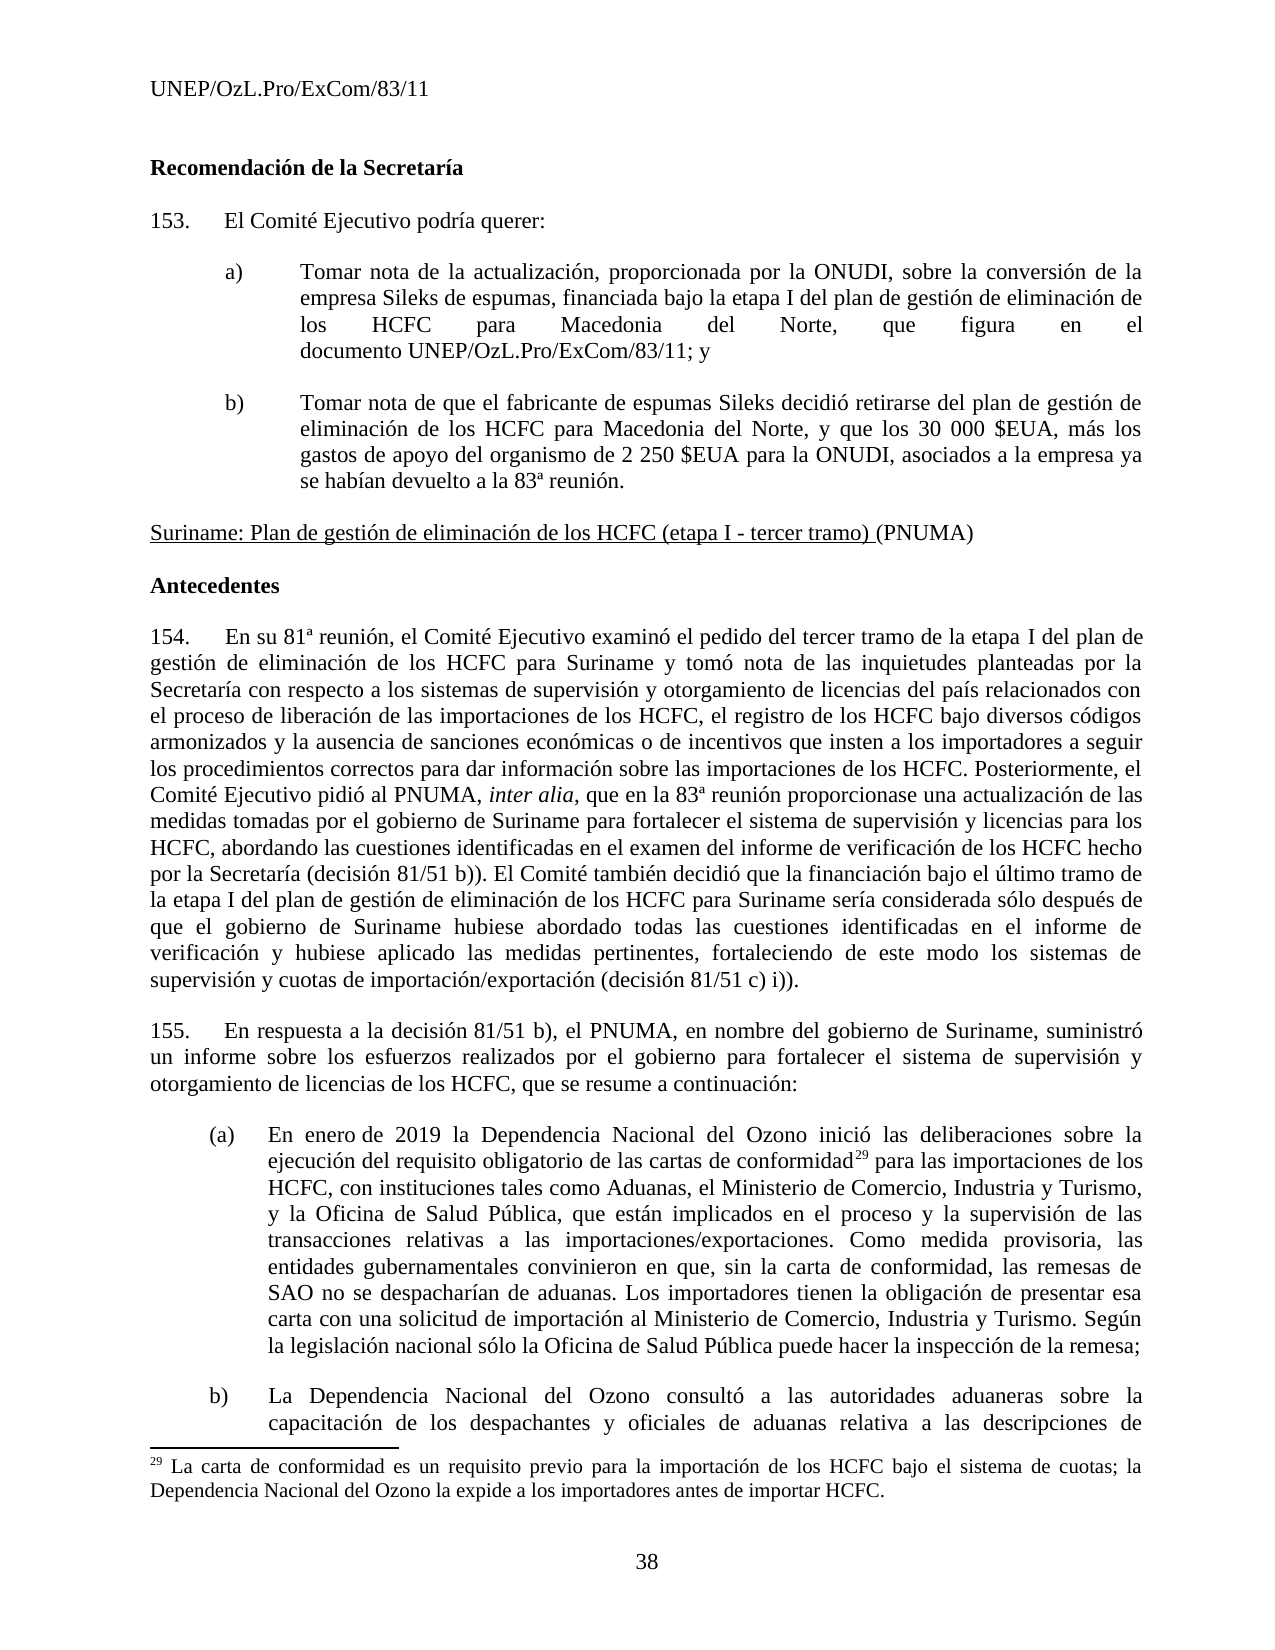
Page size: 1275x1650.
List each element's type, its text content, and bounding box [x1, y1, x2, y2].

subtitle Tomar nota de que el fabricante de espumas Sileks decidió retirarse del plan de gestión de eliminación de los HCFC para Macedonia del Norte, y que los 30 000 $EUA, más los gastos de apoyo del organismo de 2 250 $EUA para la ONUDI, asociados a la empresa ya se habían devuelto a la 83ª reunión. [225, 388, 1144, 494]
subtitle Antecedentes [150, 572, 1144, 598]
subtitle En su 81ª reunión, el Comité Ejecutivo examinó el pedido del tercer tramo de la etapa I del plan de gestión de eliminación de los HCFC para Suriname y tomó nota de las inquietudes planteadas por la Secretaría con respecto a los sistemas de supervisión y otorgamiento de licencias del país relacionados con el proceso de liberación de las importaciones de los HCFC, el registro de los HCFC bajo diversos códigos armonizados y la ausencia de sanciones económicas o de incentivos que insten a los importadores a seguir los procedimientos correctos para dar información sobre las importaciones de los HCFC. Posteriormente, el Comité Ejecutivo pidió al PNUMA, inter alia, que en la 83ª reunión proporcionase una actualización de las medidas tomadas por el gobierno de Suriname para fortalecer el sistema de supervisión y licencias para los HCFC, abordando las cuestiones identificadas en el examen del informe de verificación de los HCFC hecho por la Secretaría (decisión 81/51 b)). El Comité también decidió que la financiación bajo el último tramo de la etapa I del plan de gestión de eliminación de los HCFC para Suriname sería considerada sólo después de que el gobierno de Suriname hubiese abordado todas las cuestiones identificadas en el informe de verificación y hubiese aplicado las medidas pertinentes, fortaleciendo de este modo los sistemas de supervisión y cuotas de importación/exportación (decisión 81/51 c) i)). [150, 623, 1144, 992]
list En enero de 2019 la Dependencia Nacional del Ozono inició las deliberaciones sobre la ejecución del requisito obligatorio de las cartas de conformidad para las importaciones de los HCFC, con instituciones tales como Aduanas, el Ministerio de Comercio, Industria y Turismo, y la Oficina de Salud Pública, que están implicados en el proceso y la supervisión de las transacciones relativas a las importaciones/exportaciones. Como medida provisoria, las entidades gubernamentales convinieron en que, sin la carta de conformidad, las remesas de SAO no se despacharían de aduanas. Los importadores tienen la obligación de presentar esa carta con una solicitud de importación al Ministerio de Comercio, Industria y Turismo. Según la legislación nacional sólo la Oficina de Salud Pública puede hacer la inspección de la remesa; [209, 1121, 1144, 1358]
text Suriname: Plan de gestión de eliminación de los HCFC (etapa I - tercer tramo) (PNUMA) [150, 519, 1144, 545]
subtitle El Comité Ejecutivo podría querer: [150, 207, 1144, 233]
subtitle En respuesta a la decisión 81/51 b), el PNUMA, en nombre del gobierno de Suriname, suministró un informe sobre los esfuerzos realizados por el gobierno para fortalecer el sistema de supervisión y otorgamiento de licencias de los HCFC, que se resume a continuación: [150, 1017, 1144, 1096]
text Recomendación de la Secretaría [150, 154, 1144, 180]
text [209, 1382, 1144, 1435]
subtitle Tomar nota de la actualización, proporcionada por la ONUDI, sobre la conversión de la empresa Sileks de espumas, financiada bajo la etapa I del plan de gestión de eliminación de los HCFC para Macedonia del Norte, que figura en el documento UNEP/OzL.Pro/ExCom/83/11; y [225, 258, 1144, 363]
